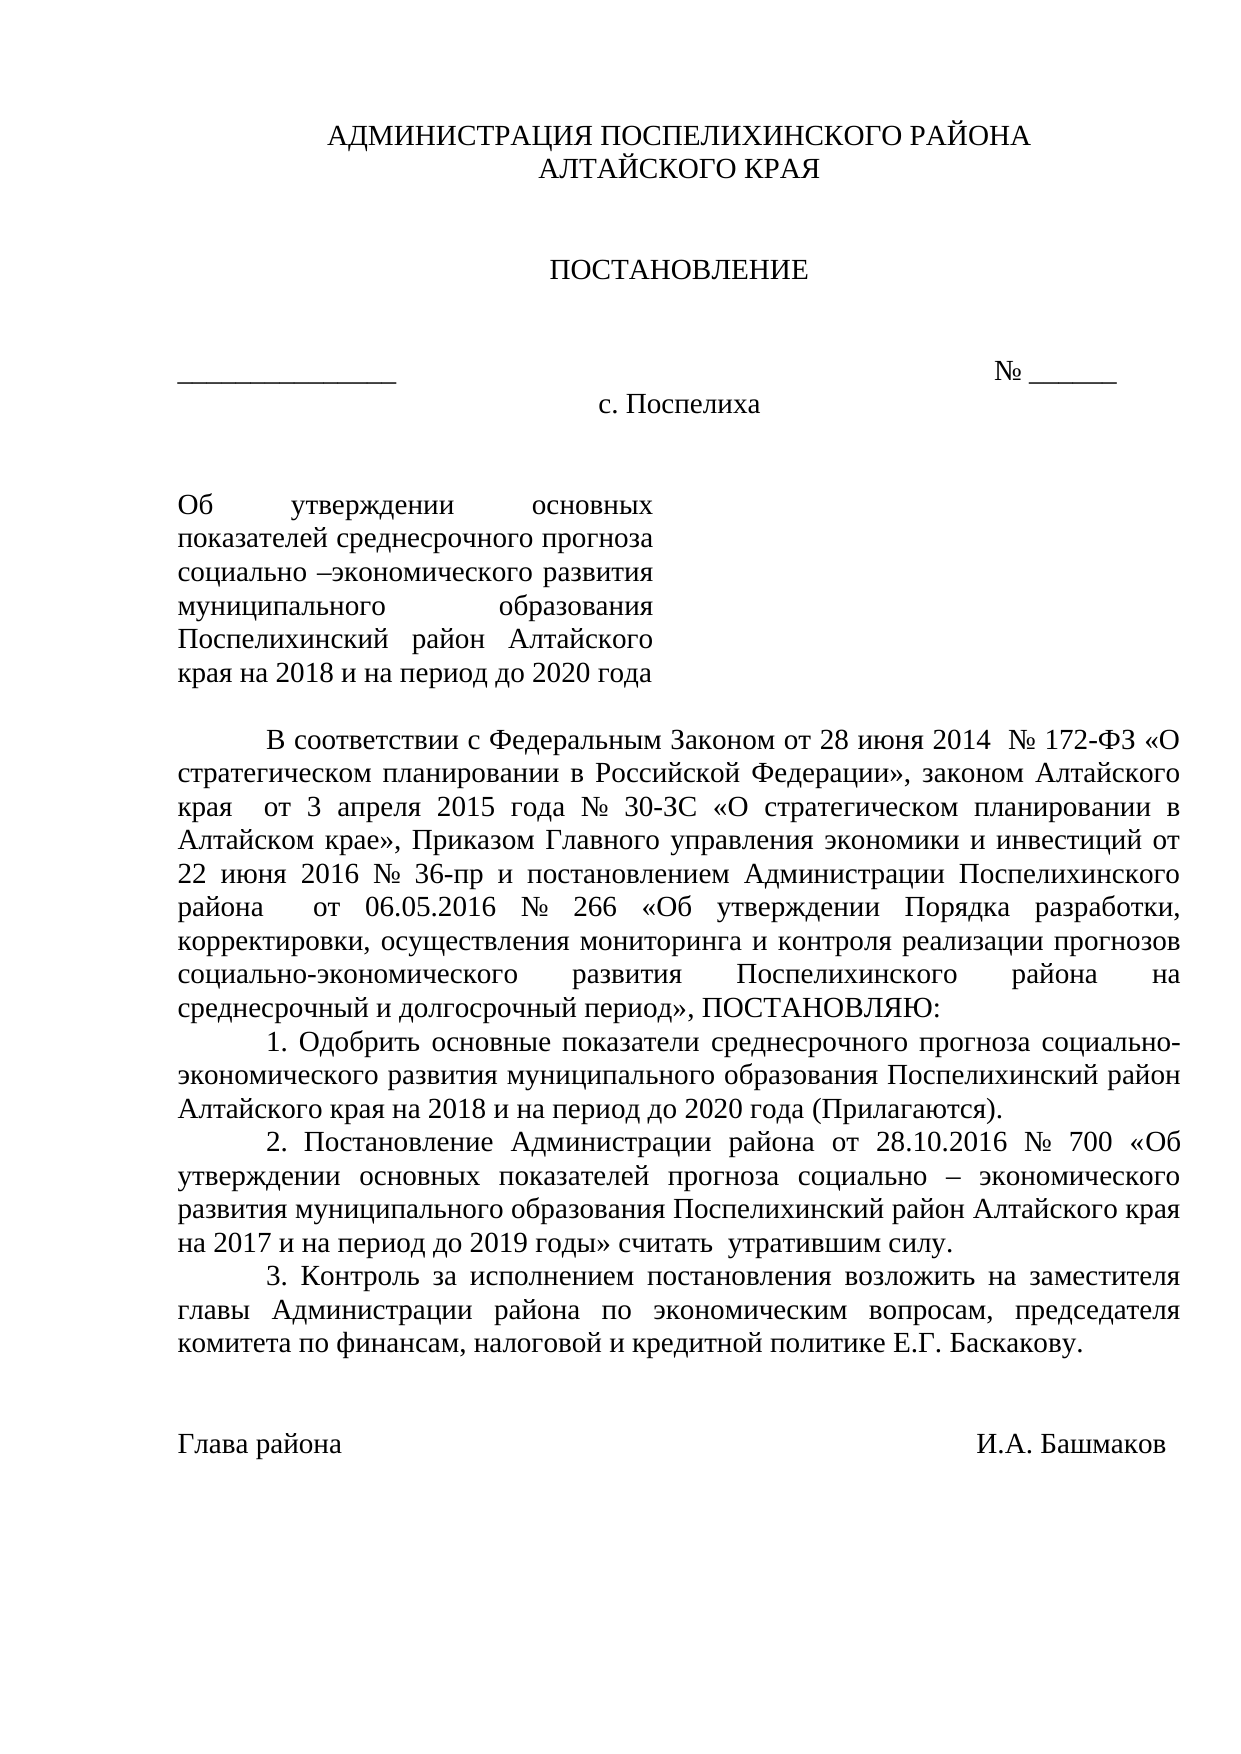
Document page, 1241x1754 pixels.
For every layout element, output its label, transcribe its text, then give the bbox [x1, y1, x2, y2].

text ПОСТАНОВЛЕНИЕ [177, 252, 1181, 286]
text 3. Контроль за исполнением постановления возложить на заместителя главы Администрации района по экономическим вопросам, председателя комитета по финансам, налоговой и кредитной политике Е.Г. Баскакову. [177, 1258, 1181, 1359]
text В соответствии с Федеральным Законом от 28 июня 2014 № 172-ФЗ «О стратегическом планировании в Российской Федерации», законом Алтайского края от 3 апреля 2015 года № 30-ЗС «О стратегическом планировании в Алтайском крае», Приказом Главного управления экономики и инвестиций от 22 июня 2016 № 36-пр и постановлением Администрации Поспелихинского района от 06.05.2016 № 266 «Об утверждении Порядка разработки, корректировки, осуществления мониторинга и контроля реализации прогнозов социально-экономического развития Поспелихинского района на среднесрочный и долгосрочный период», ПОСТАНОВЛЯЮ: [177, 722, 1181, 1024]
table_header Об утверждении основных показателей среднесрочного прогноза социально –экономического развития муниципального образования Поспелихинский район Алтайского края на 2018 и на период до 2020 года [166, 487, 664, 688]
text 2. Постановление Администрации района от 28.10.2016 № 700 «Об утверждении основных показателей прогноза социально – экономического развития муниципального образования Поспелихинский район Алтайского края на 2017 и на период до 2019 годы» считать утратившим силу. [177, 1124, 1181, 1258]
text с. Поспелиха [177, 386, 1181, 420]
text АДМИНИСТРАЦИЯ ПОСПЕЛИХИНСКОГО РАЙОНА [177, 118, 1181, 152]
text АЛТАЙСКОГО КРАЯ [177, 152, 1181, 185]
text 1. Одобрить основные показатели среднесрочного прогноза социально-экономического развития муниципального образования Поспелихинский район Алтайского края на 2018 и на период до 2020 года (Прилагаются). [177, 1024, 1181, 1124]
text _______________ № ______ [177, 353, 1181, 386]
text Глава района И.А. Башмаков [177, 1426, 1181, 1460]
